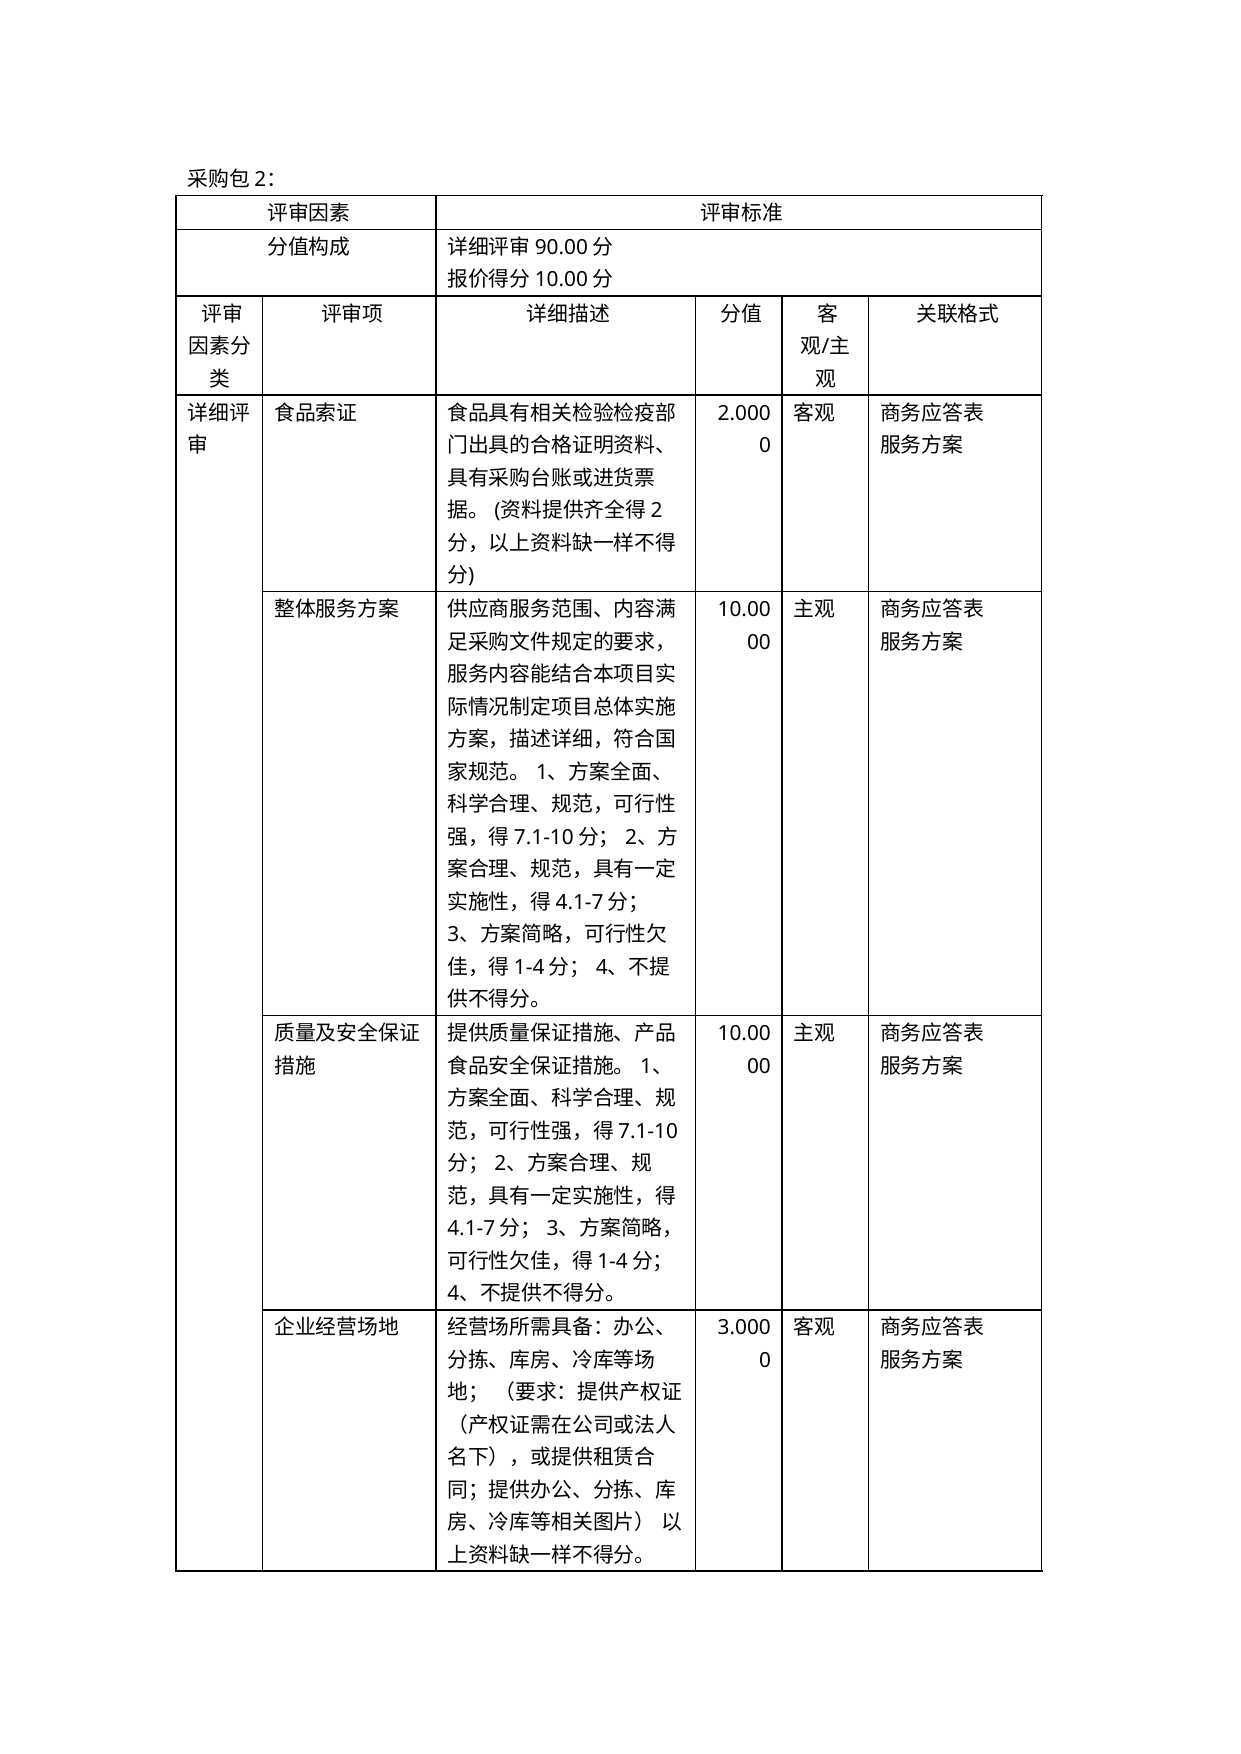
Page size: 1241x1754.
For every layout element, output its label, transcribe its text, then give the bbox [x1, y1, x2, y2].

table_header 评审标准 [437, 196, 1041, 228]
table_cell 2.0000 [696, 396, 781, 591]
table_cell 质量及安全保证措施 [263, 1016, 435, 1309]
table_cell 3.0000 [696, 1311, 781, 1570]
table_cell 食品具有相关检验检疫部门出具的合格证明资料、具有采购台账或进货票据。 (资料提供齐全得2分，以上资料缺一样不得分) [437, 396, 695, 591]
table_cell 主观 [783, 592, 868, 1015]
table_cell 供应商服务范围、内容满足采购文件规定的要求，服务内容能结合本项目实际情况制定项目总体实施方案，描述详细，符合国家规范。 1、方案全面、科学合理、规范，可行性强，得7.1-10分； 2、方案合理、规范，具有一定实施性，得4.1-7分； 3、方案简略，可行性欠佳，得1-4分； 4、不提供不得分。 [437, 592, 695, 1015]
table_cell 提供质量保证措施、产品食品安全保证措施。 1、方案全面、科学合理、规范，可行性强，得7.1-10分； 2、方案合理、规范，具有一定实施性，得4.1-7分； 3、方案简略，可行性欠佳，得1-4分； 4、不提供不得分。 [437, 1016, 695, 1309]
table_cell 整体服务方案 [263, 592, 435, 1015]
text 采购包2： [187, 162, 1053, 194]
table_cell 商务应答表 服务方案 [869, 1016, 1041, 1309]
table_cell 10.0000 [696, 1016, 781, 1309]
table_cell 商务应答表 服务方案 [869, 396, 1041, 591]
table_cell 客观 [783, 1311, 868, 1570]
table_cell 客观 [783, 396, 868, 591]
table_cell 商务应答表 服务方案 [869, 1311, 1041, 1570]
table_cell 食品索证 [263, 396, 435, 591]
table_cell 分值构成 [177, 230, 435, 295]
table_cell 企业经营场地 [263, 1311, 435, 1570]
table_cell 详细评审90.00分 报价得分10.00分 [437, 230, 1041, 295]
table_cell 评审因素分类 [177, 297, 262, 394]
table_cell 经营场所需具备：办公、分拣、库房、冷库等场地； （要求：提供产权证（产权证需在公司或法人名下），或提供租赁合同；提供办公、分拣、库房、冷库等相关图片） 以上资料缺一样不得分。 [437, 1311, 695, 1570]
table_cell 详细描述 [437, 297, 695, 394]
table_cell 关联格式 [869, 297, 1041, 394]
table_cell 分值 [696, 297, 781, 394]
table_cell 主观 [783, 1016, 868, 1309]
table_cell 商务应答表 服务方案 [869, 592, 1041, 1015]
table_cell 客观/主观 [783, 297, 868, 394]
table_header 评审因素 [177, 196, 435, 228]
table_cell 详细评审 [177, 396, 262, 1570]
table_cell 10.0000 [696, 592, 781, 1015]
table_cell 评审项 [263, 297, 435, 394]
